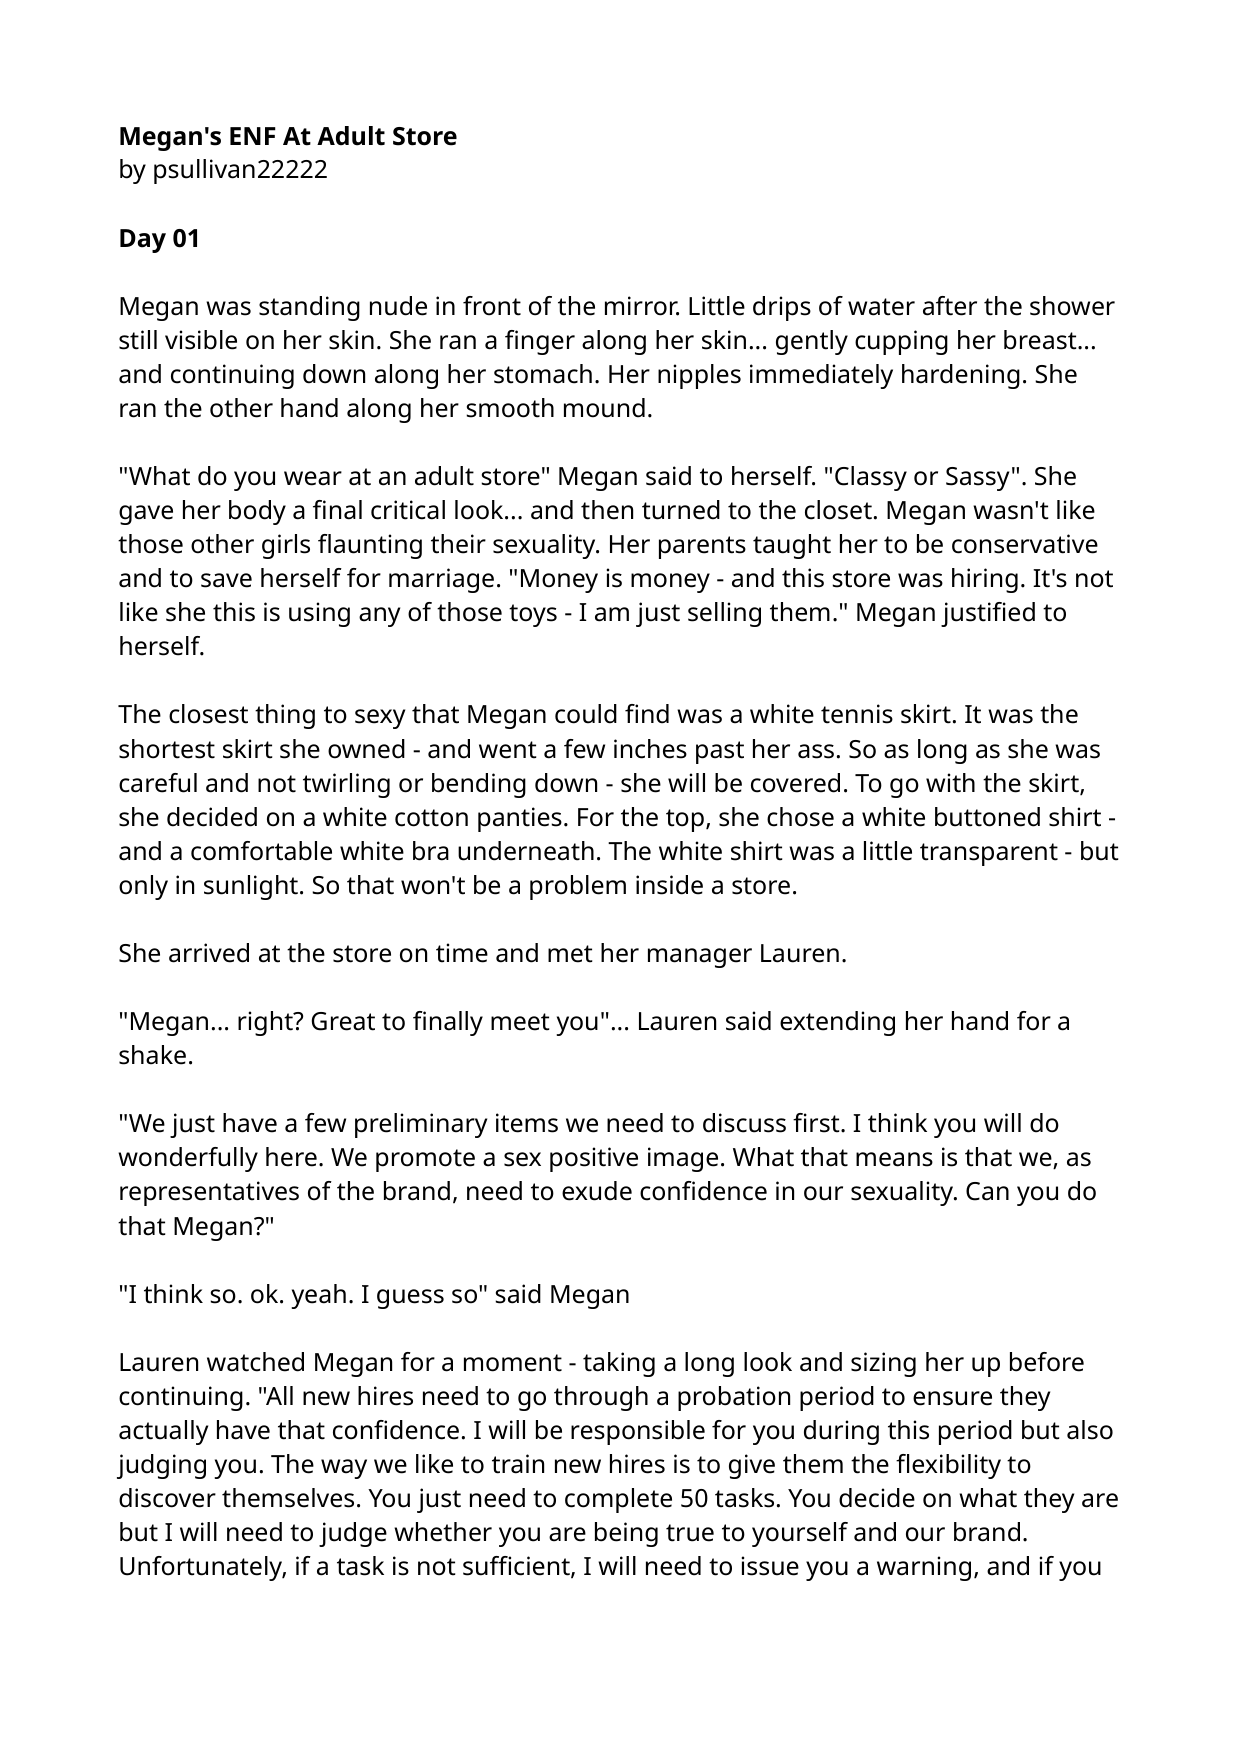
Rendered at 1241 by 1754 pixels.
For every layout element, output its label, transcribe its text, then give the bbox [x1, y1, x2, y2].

text Day 01 [118, 220, 1122, 254]
text "Megan... right? Great to finally meet you"... Lauren said extending her hand for a shake. [118, 1004, 1122, 1072]
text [118, 1344, 1122, 1583]
text Megan was standing nude in front of the mirror. Little drips of water after the shower still visible on her skin. She ran a finger along her skin... gently cupping her breast... and continuing down along her stomach. Her nipples immediately hardening. She ran the other hand along her smooth mound. [118, 288, 1122, 425]
text The closest thing to sexy that Megan could find was a white tennis skirt. It was the shortest skirt she owned - and went a few inches past her ass. So as long as she was careful and not twirling or bending down - she will be covered. To go with the skirt, she decided on a white cotton panties. For the top, she chose a white buttoned shirt - and a comfortable white bra underneath. The white shirt was a little transparent - but only in sunlight. So that won't be a problem inside a store. [118, 697, 1122, 902]
text Megan's ENF At Adult Store [118, 118, 1122, 152]
text She arrived at the store on time and met her manager Lauren. [118, 936, 1122, 970]
text "What do you wear at an adult store" Megan said to herself. "Classy or Sassy". She gave her body a final critical look... and then turned to the closet. Megan wasn't like those other girls flaunting their sexuality. Her parents taught her to be conservative and to save herself for marriage. "Money is money - and this store was hiring. It's not like she this is using any of those toys - I am just selling them." Megan justified to herself. [118, 459, 1122, 663]
text "I think so. ok. yeah. I guess so" said Megan [118, 1276, 1122, 1310]
text "We just have a few preliminary items we need to discuss first. I think you will do wonderfully here. We promote a sex positive image. What that means is that we, as representatives of the brand, need to exude confidence in our sexuality. Can you do that Megan?" [118, 1106, 1122, 1242]
text by psullivan22222 [118, 152, 1122, 186]
